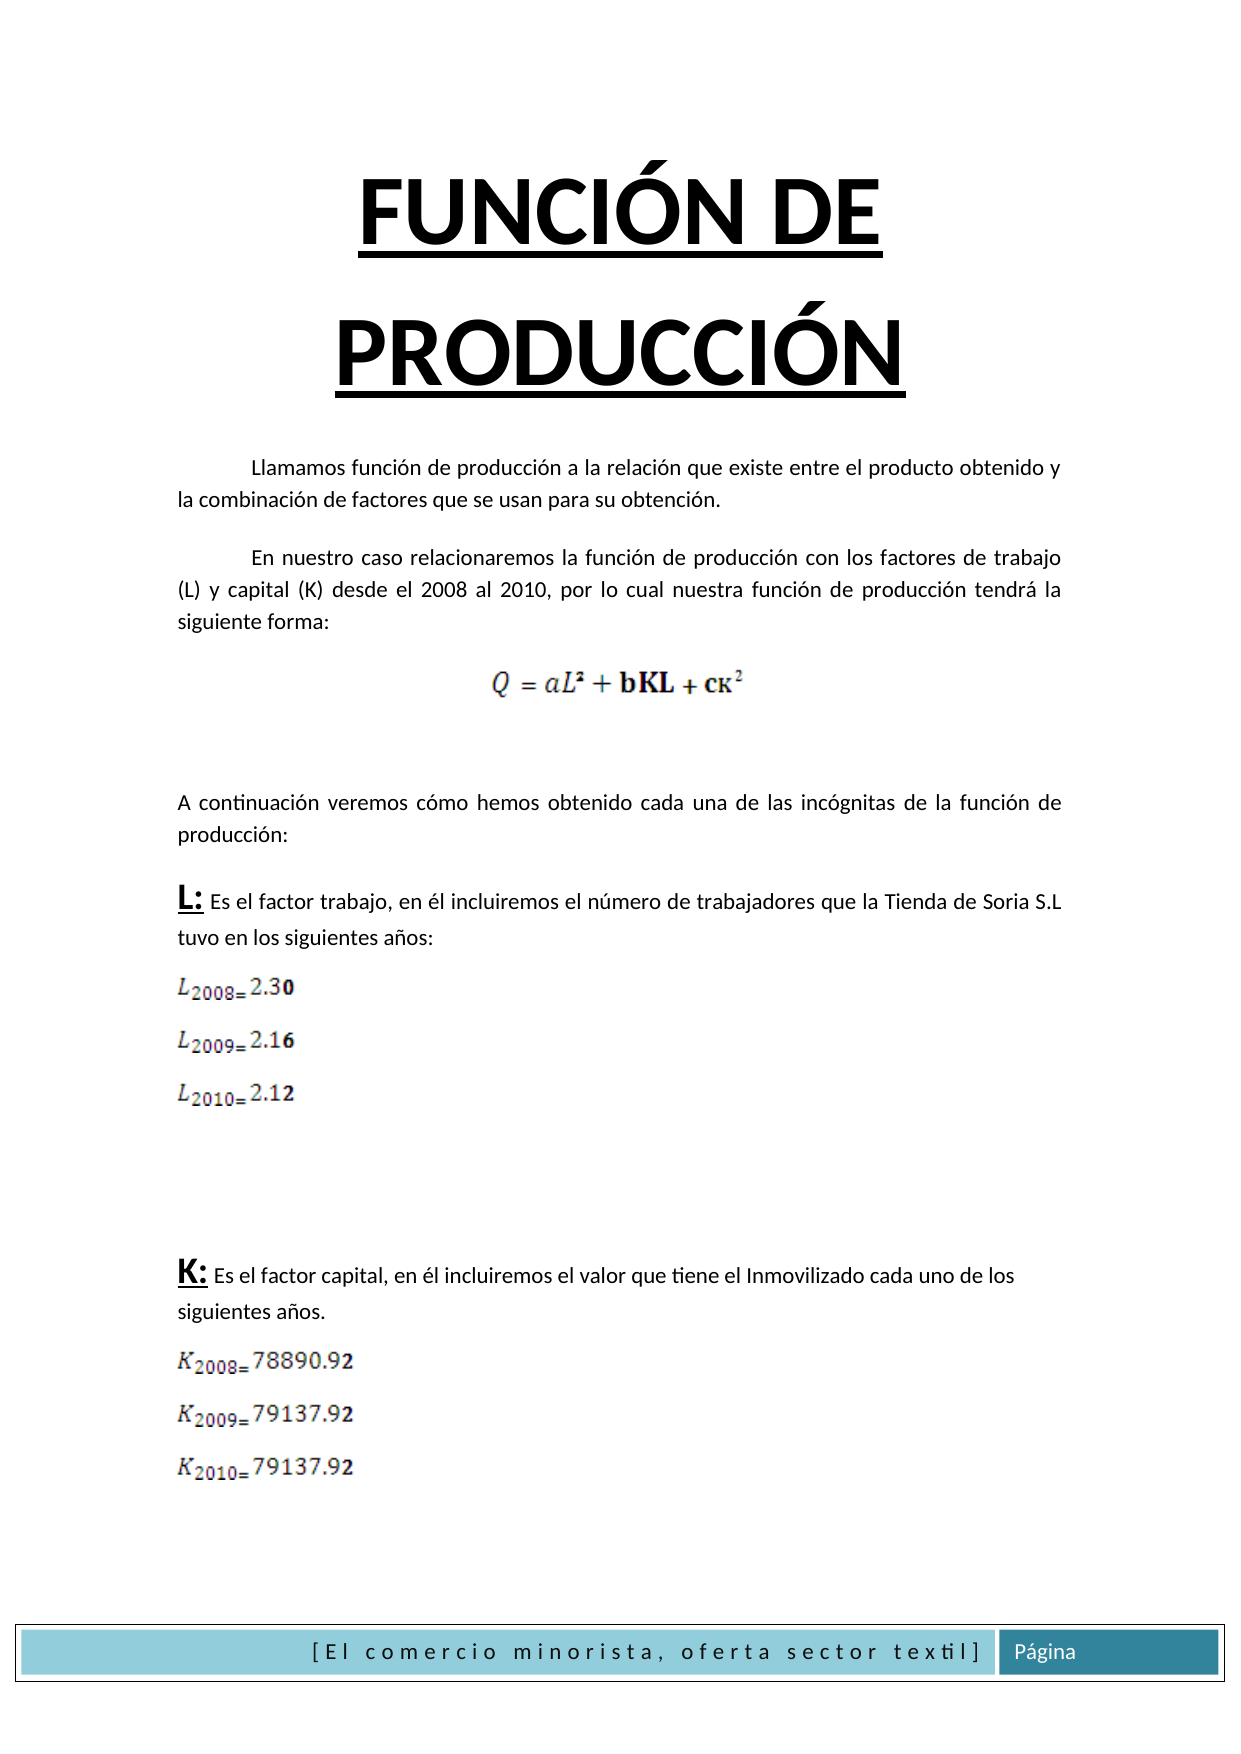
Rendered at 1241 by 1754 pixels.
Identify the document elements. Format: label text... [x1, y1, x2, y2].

picture [177, 1402, 357, 1427]
picture [491, 664, 749, 699]
text FUNCIÓN DE PRODUCCIÓN [177, 148, 1063, 410]
text A continuación veremos cómo hemos obtenido cada una de las incógnitas de la función de producción: [177, 788, 1063, 848]
picture [177, 1028, 298, 1053]
text En nuestro caso relacionaremos la función de producción con los factores de trabajo (L) y capital (K) desde el 2008 al 2010, por lo cual nuestra función de producción tendrá la siguiente forma: [177, 543, 1063, 635]
text L: Es el factor trabajo, en él incluiremos el número de trabajadores que la Tienda de Soria S.L tuvo en los siguientes años: [177, 873, 1063, 951]
picture [177, 975, 298, 1000]
picture [177, 1349, 357, 1374]
text Llamamos función de producción a la relación que existe entre el producto obtenido y la combinación de factores que se usan para su obtención. [177, 453, 1063, 513]
text K: Es el factor capital, en él incluiremos el valor que tiene el Inmovilizado cada uno de los siguientes años. [177, 1247, 1063, 1325]
picture [177, 1455, 357, 1480]
picture [177, 1081, 298, 1106]
